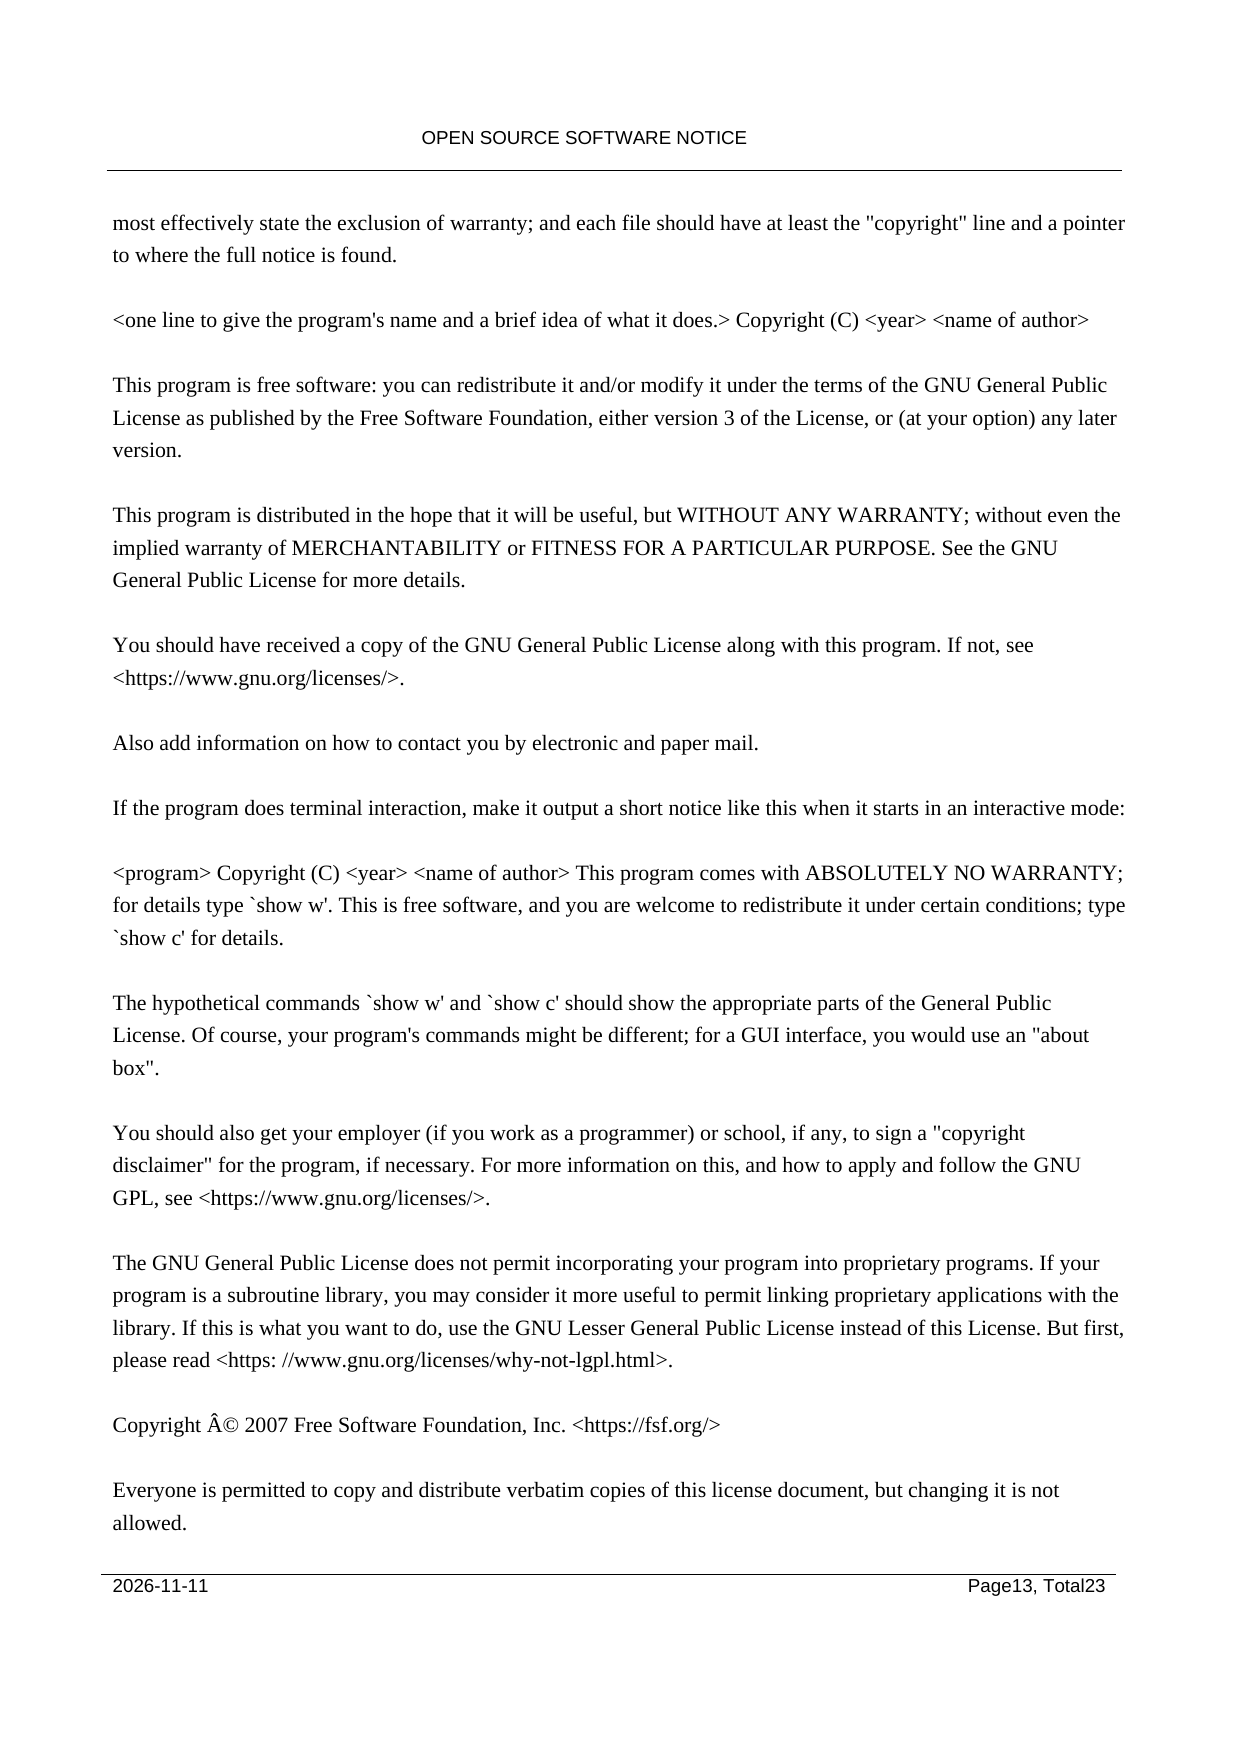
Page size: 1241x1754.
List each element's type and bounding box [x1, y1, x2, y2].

text [112, 206, 1128, 1539]
